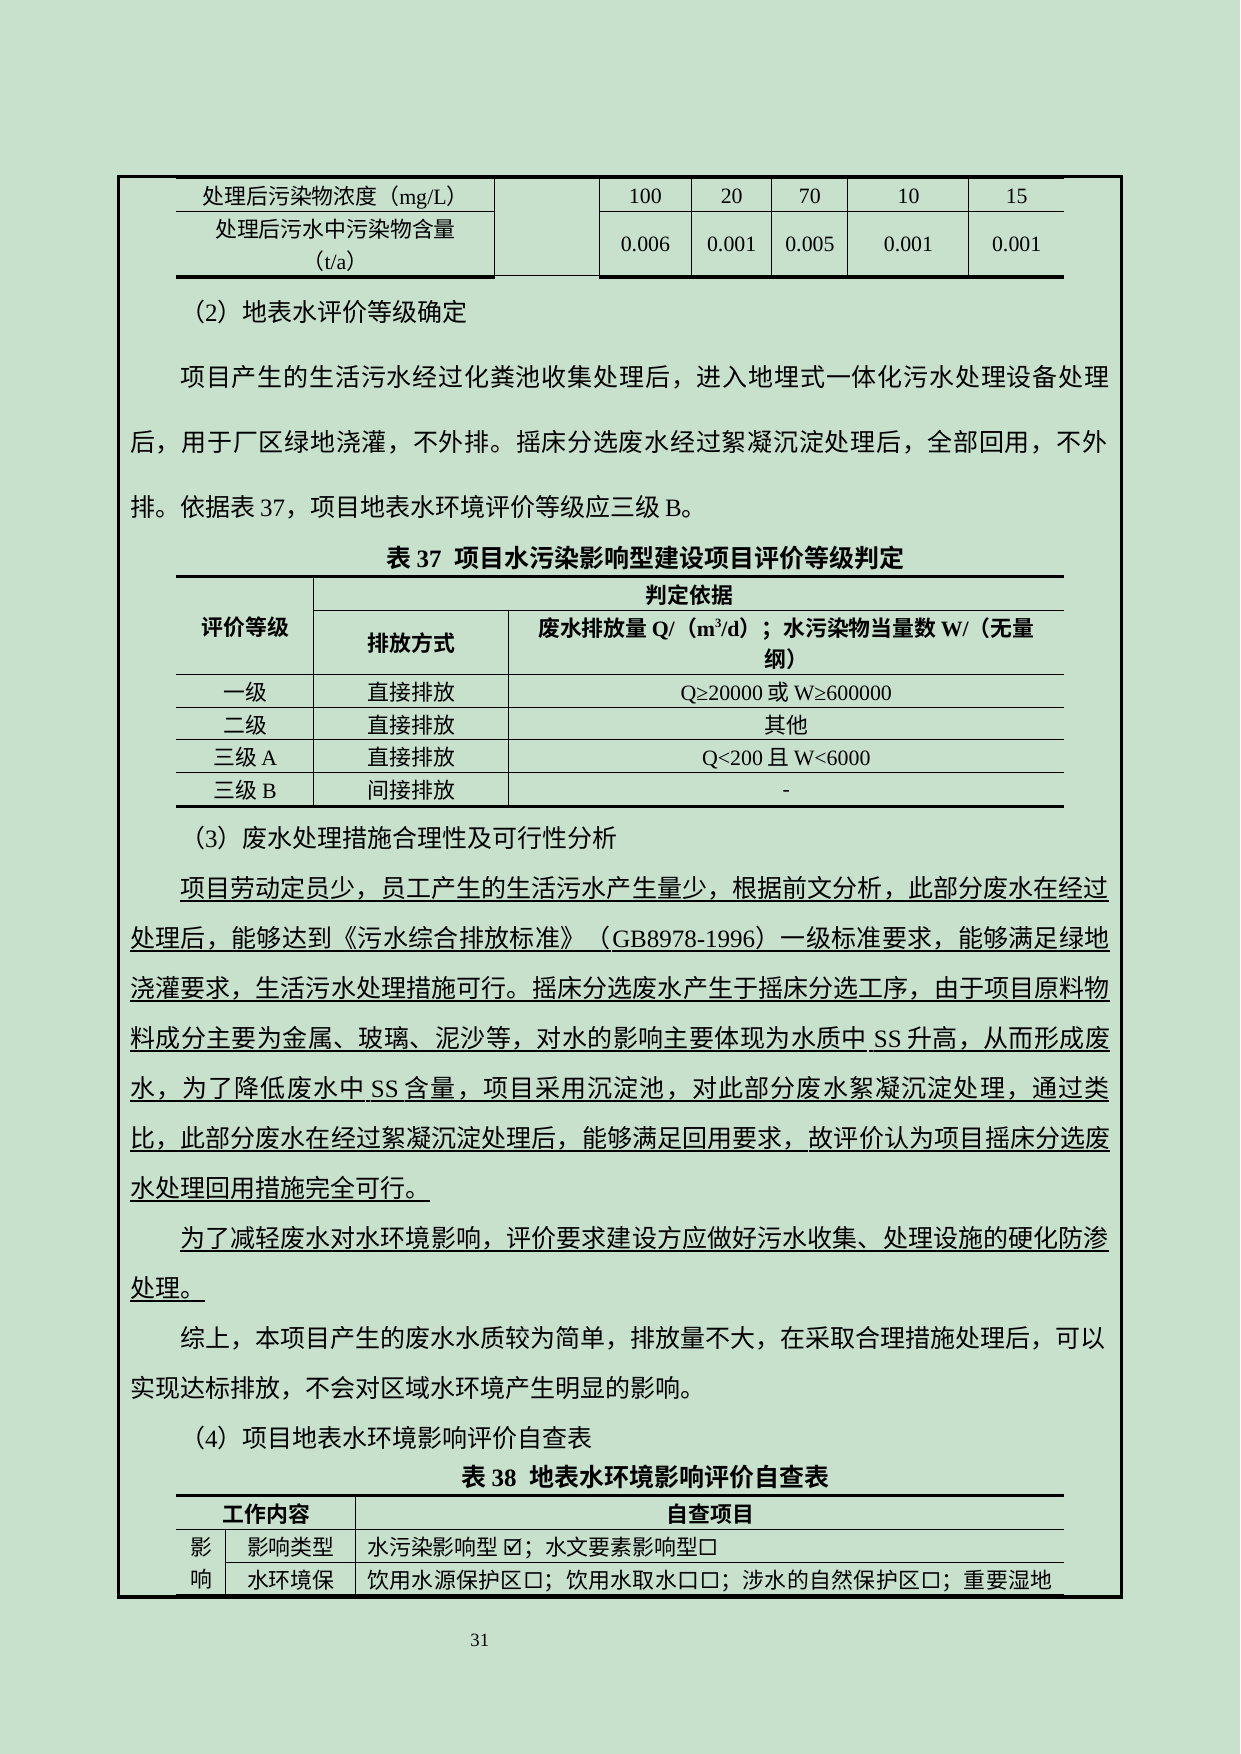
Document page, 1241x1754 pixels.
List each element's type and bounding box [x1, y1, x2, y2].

table_header [120, 178, 1120, 1595]
